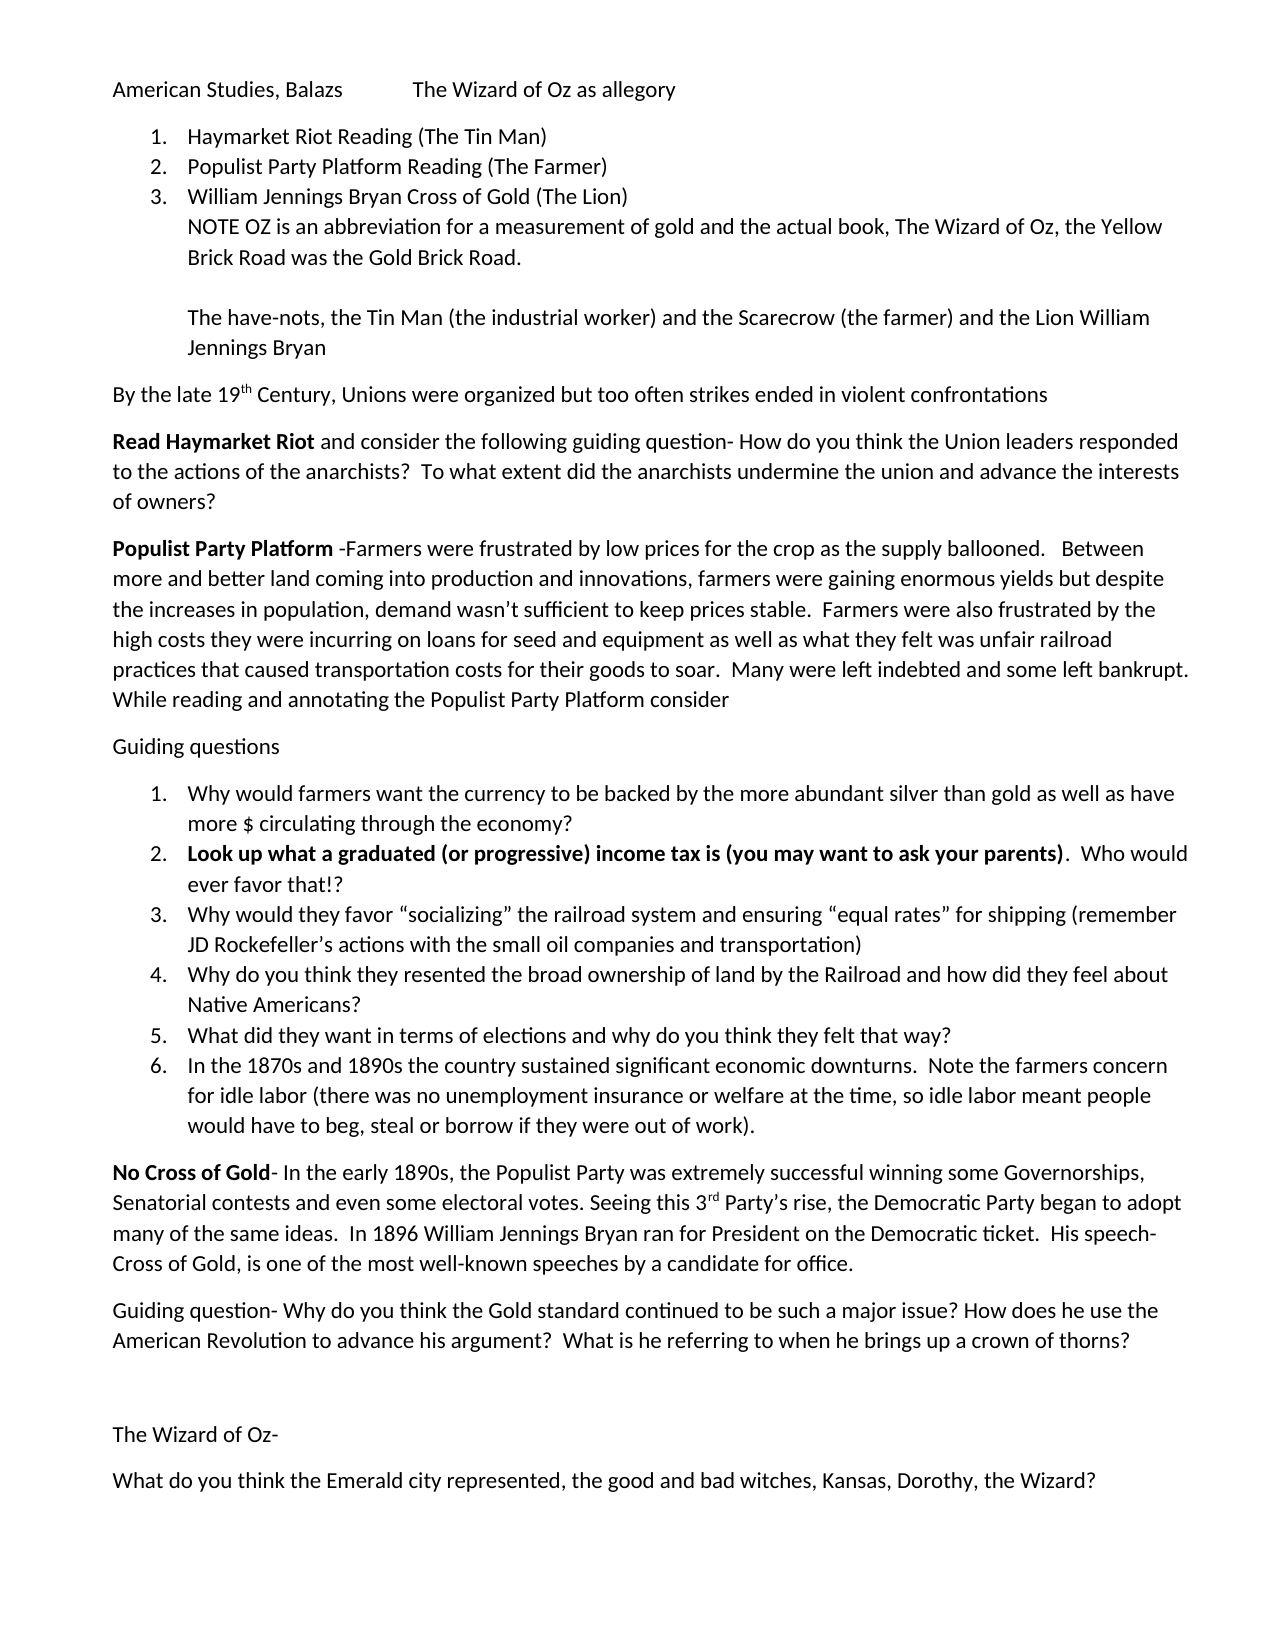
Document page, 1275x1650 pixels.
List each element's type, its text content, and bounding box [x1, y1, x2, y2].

text No Cross of Gold- In the early 1890s, the Populist Party was extremely successful winning some Governorships, Senatorial contests and even some electoral votes. Seeing this 3rd Party’s rise, the Democratic Party began to adopt many of the same ideas. In 1896 William Jennings Bryan ran for President on the Democratic ticket. His speech- Cross of Gold, is one of the most well-known speeches by a candidate for office. [112, 1158, 1200, 1277]
list Why would farmers want the currency to be backed by the more abundant silver than gold as well as have more $ circulating through the economy? [150, 779, 1200, 837]
text Guiding question- Why do you think the Gold standard continued to be such a major issue? How does he use the American Revolution to advance his argument? What is he referring to when he brings up a crown of thorns? [112, 1296, 1200, 1354]
list What did they want in terms of elections and why do you think they felt that way? [150, 1021, 1200, 1049]
list William Jennings Bryan Cross of Gold (The Lion) [150, 182, 1200, 210]
list The have-nots, the Tin Man (the industrial worker) and the Scarecrow (the farmer) and the Lion William Jennings Bryan [187, 303, 1200, 361]
text The Wizard of Oz- [112, 1420, 1200, 1448]
text What do you think the Emerald city represented, the good and bad witches, Kansas, Dorothy, the Wizard? [112, 1467, 1200, 1495]
text By the late 19th Century, Unions were organized but too often strikes ended in violent confrontations [112, 380, 1200, 408]
text Read Haymarket Riot and consider the following guiding question- How do you think the Union leaders responded to the actions of the anarchists? To what extent did the anarchists undermine the union and advance the interests of owners? [112, 427, 1200, 516]
text Guiding questions [112, 732, 1200, 760]
list Haymarket Riot Reading (The Tin Man) [150, 122, 1200, 150]
list Why would they favor “socializing” the railroad system and ensuring “equal rates” for shipping (remember JD Rockefeller’s actions with the small oil companies and transportation) [150, 900, 1200, 958]
list Why do you think they resented the broad ownership of land by the Railroad and how did they feel about Native Americans? [150, 960, 1200, 1019]
list NOTE OZ is an abbreviation for a measurement of gold and the actual book, The Wizard of Oz, the Yellow Brick Road was the Gold Brick Road. [187, 212, 1200, 271]
text Populist Party Platform -Farmers were frustrated by low prices for the crop as the supply ballooned. Between more and better land coming into production and innovations, farmers were gaining enormous yields but despite the increases in population, demand wasn’t sufficient to keep prices stable. Farmers were also frustrated by the high costs they were incurring on loans for seed and equipment as well as what they felt was unfair railroad practices that caused transportation costs for their goods to soar. Many were left indebted and some left bankrupt. While reading and annotating the Populist Party Platform consider [112, 534, 1200, 713]
list Look up what a graduated (or progressive) income tax is (you may want to ask your parents). Who would ever favor that!? [150, 839, 1200, 898]
text American Studies, Balazs The Wizard of Oz as allegory [112, 75, 1200, 103]
list Populist Party Platform Reading (The Farmer) [150, 152, 1200, 180]
list In the 1870s and 1890s the country sustained significant economic downturns. Note the farmers concern for idle labor (there was no unemployment insurance or welfare at the time, so idle labor meant people would have to beg, steal or borrow if they were out of work). [150, 1051, 1200, 1139]
